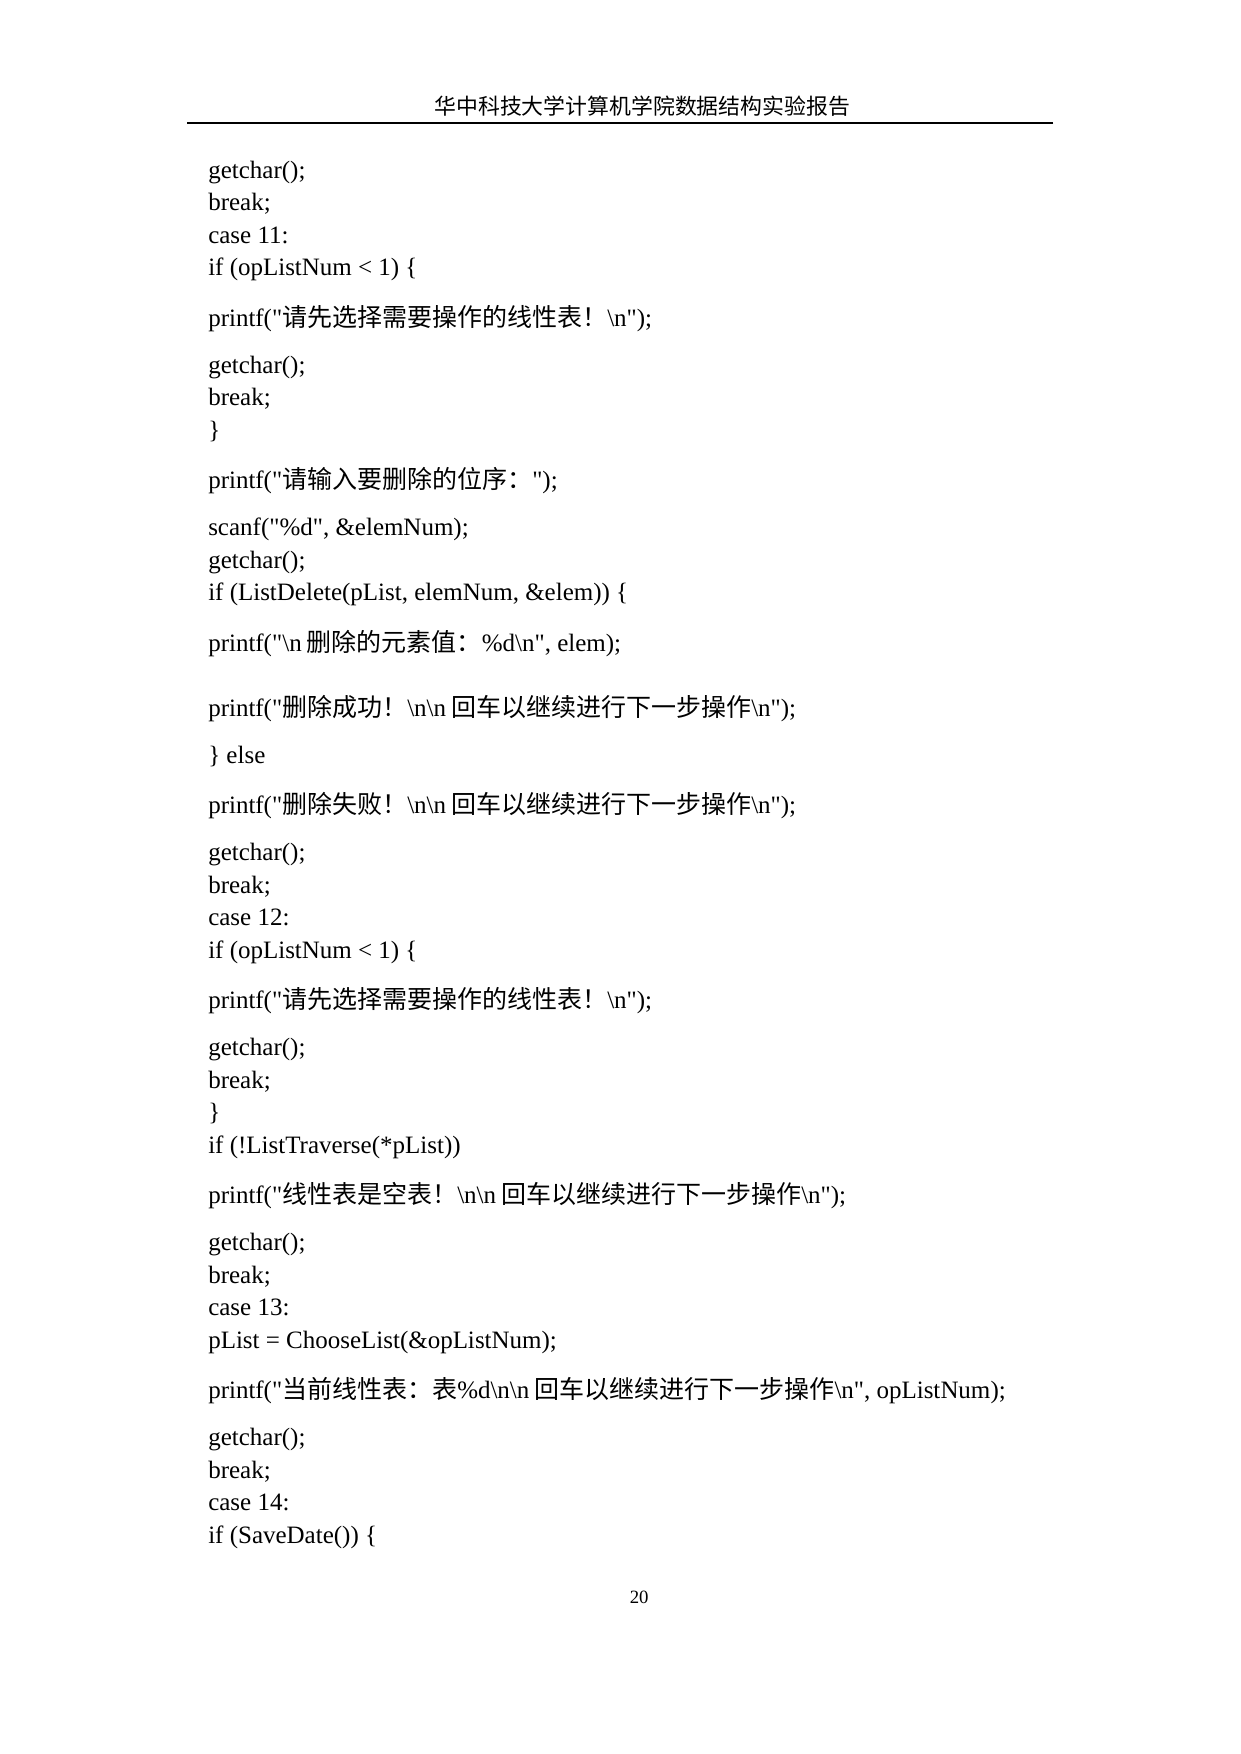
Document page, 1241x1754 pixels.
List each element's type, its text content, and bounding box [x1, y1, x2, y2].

text case 14: [187, 1486, 1053, 1518]
text scanf("%d", &elemNum); [187, 511, 1053, 543]
text break; [187, 1258, 1053, 1291]
text getchar(); [187, 153, 1053, 186]
text getchar(); [187, 543, 1053, 576]
text getchar(); [187, 348, 1053, 381]
text } else [187, 738, 1053, 771]
text printf("删除失败！\n\n回车以继续进行下一步操作\n"); [187, 771, 1053, 836]
text if (!ListTraverse(*pList)) [187, 1128, 1053, 1161]
text getchar(); [187, 1226, 1053, 1258]
text getchar(); [187, 836, 1053, 868]
text if (opListNum < 1) { [187, 933, 1053, 966]
text case 13: [187, 1291, 1053, 1323]
text break; [187, 186, 1053, 218]
text printf("删除成功！\n\n回车以继续进行下一步操作\n"); [187, 673, 1053, 738]
text printf("当前线性表：表%d\n\n回车以继续进行下一步操作\n", opListNum); [187, 1356, 1053, 1421]
text printf("请输入要删除的位序："); [187, 446, 1053, 511]
text } [187, 1096, 1053, 1128]
text if (ListDelete(pList, elemNum, &elem)) { [187, 576, 1053, 608]
text break; [187, 1453, 1053, 1486]
text break; [187, 381, 1053, 413]
text printf("线性表是空表！\n\n回车以继续进行下一步操作\n"); [187, 1161, 1053, 1226]
text getchar(); [187, 1421, 1053, 1453]
text case 11: [187, 218, 1053, 251]
text printf("请先选择需要操作的线性表！\n"); [187, 283, 1053, 348]
text break; [187, 868, 1053, 901]
text printf("\n删除的元素值：%d\n", elem); [187, 608, 1053, 673]
text if (opListNum < 1) { [187, 251, 1053, 283]
text if (SaveDate()) { [187, 1518, 1053, 1551]
text case 12: [187, 901, 1053, 933]
text getchar(); [187, 1031, 1053, 1063]
text break; [187, 1063, 1053, 1096]
text pList = ChooseList(&opListNum); [187, 1323, 1053, 1356]
text printf("请先选择需要操作的线性表！\n"); [187, 966, 1053, 1031]
text } [187, 413, 1053, 446]
